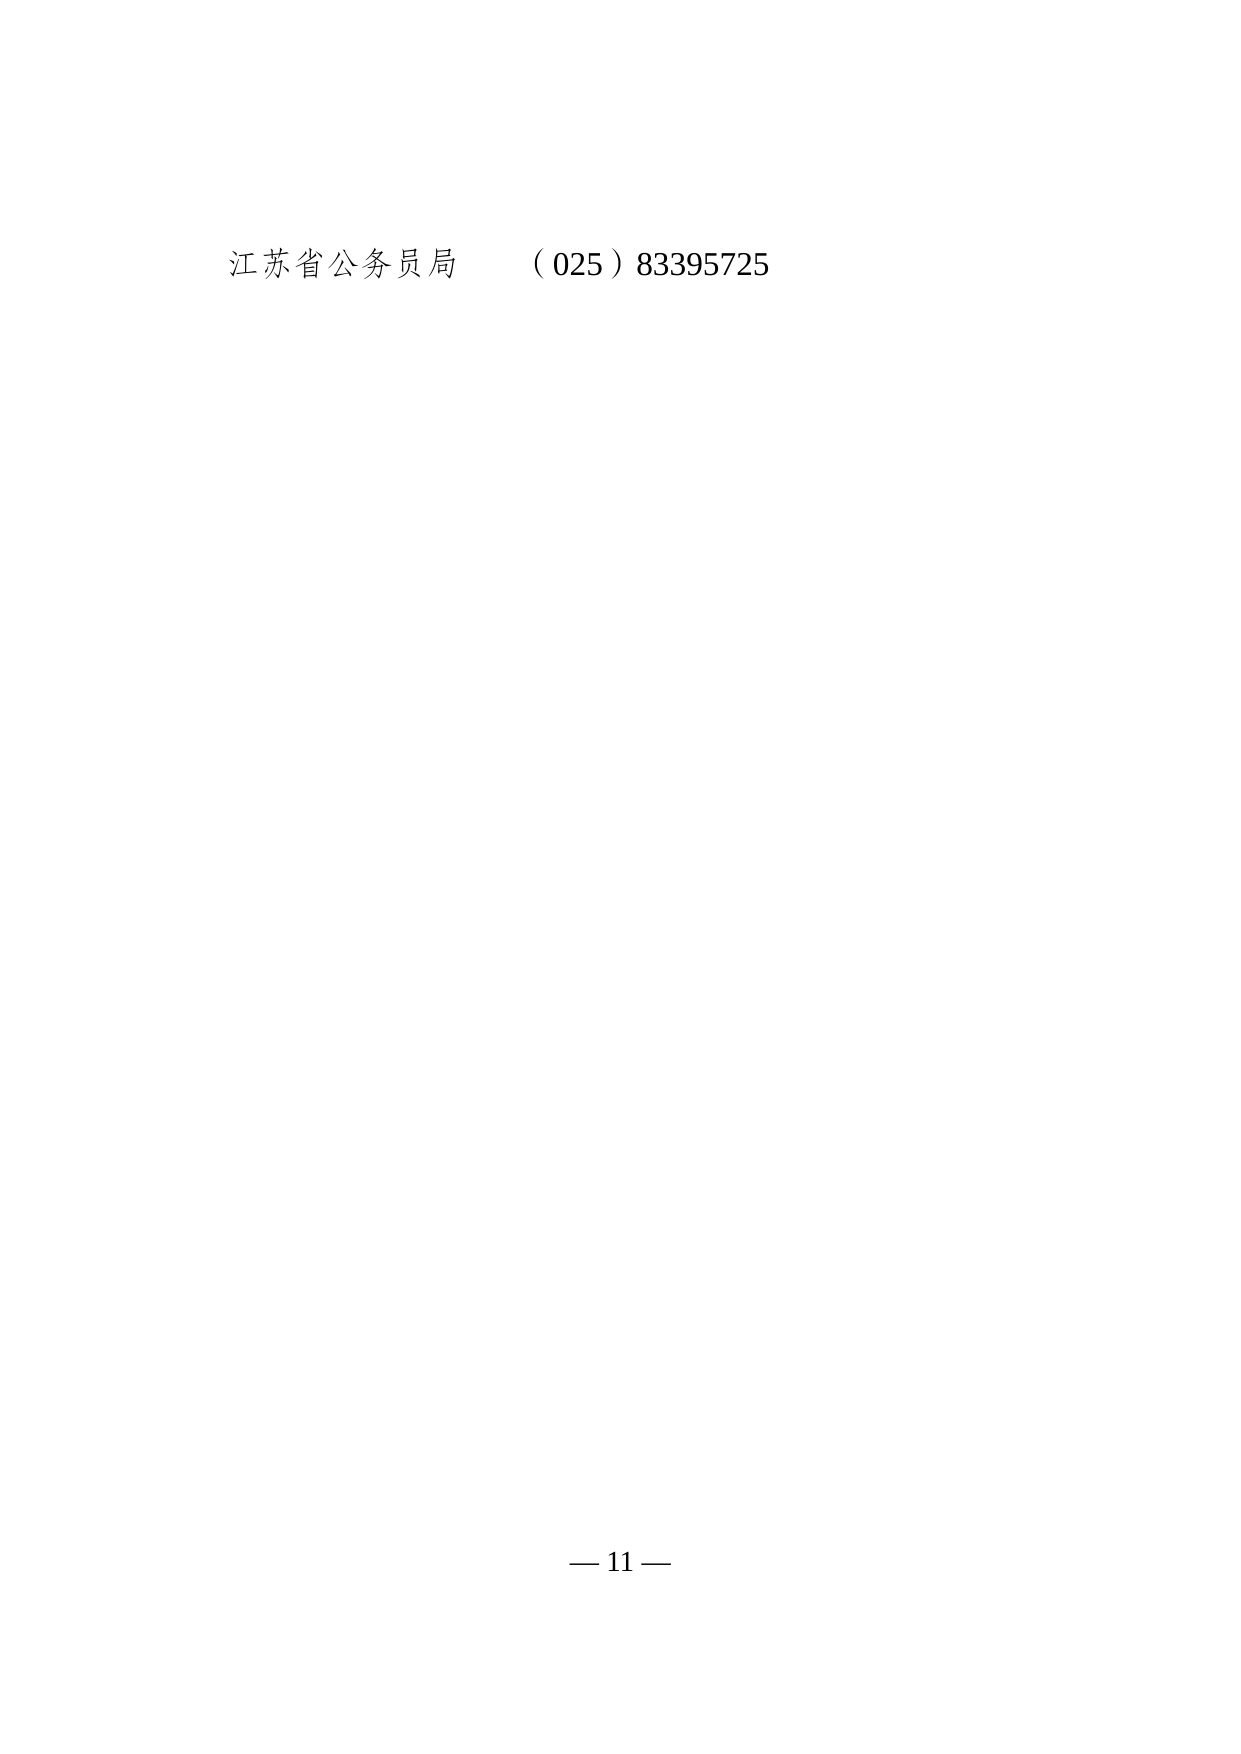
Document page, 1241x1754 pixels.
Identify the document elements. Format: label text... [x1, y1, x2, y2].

text 江苏省公务员局 （025）83395725 [159, 231, 1081, 296]
